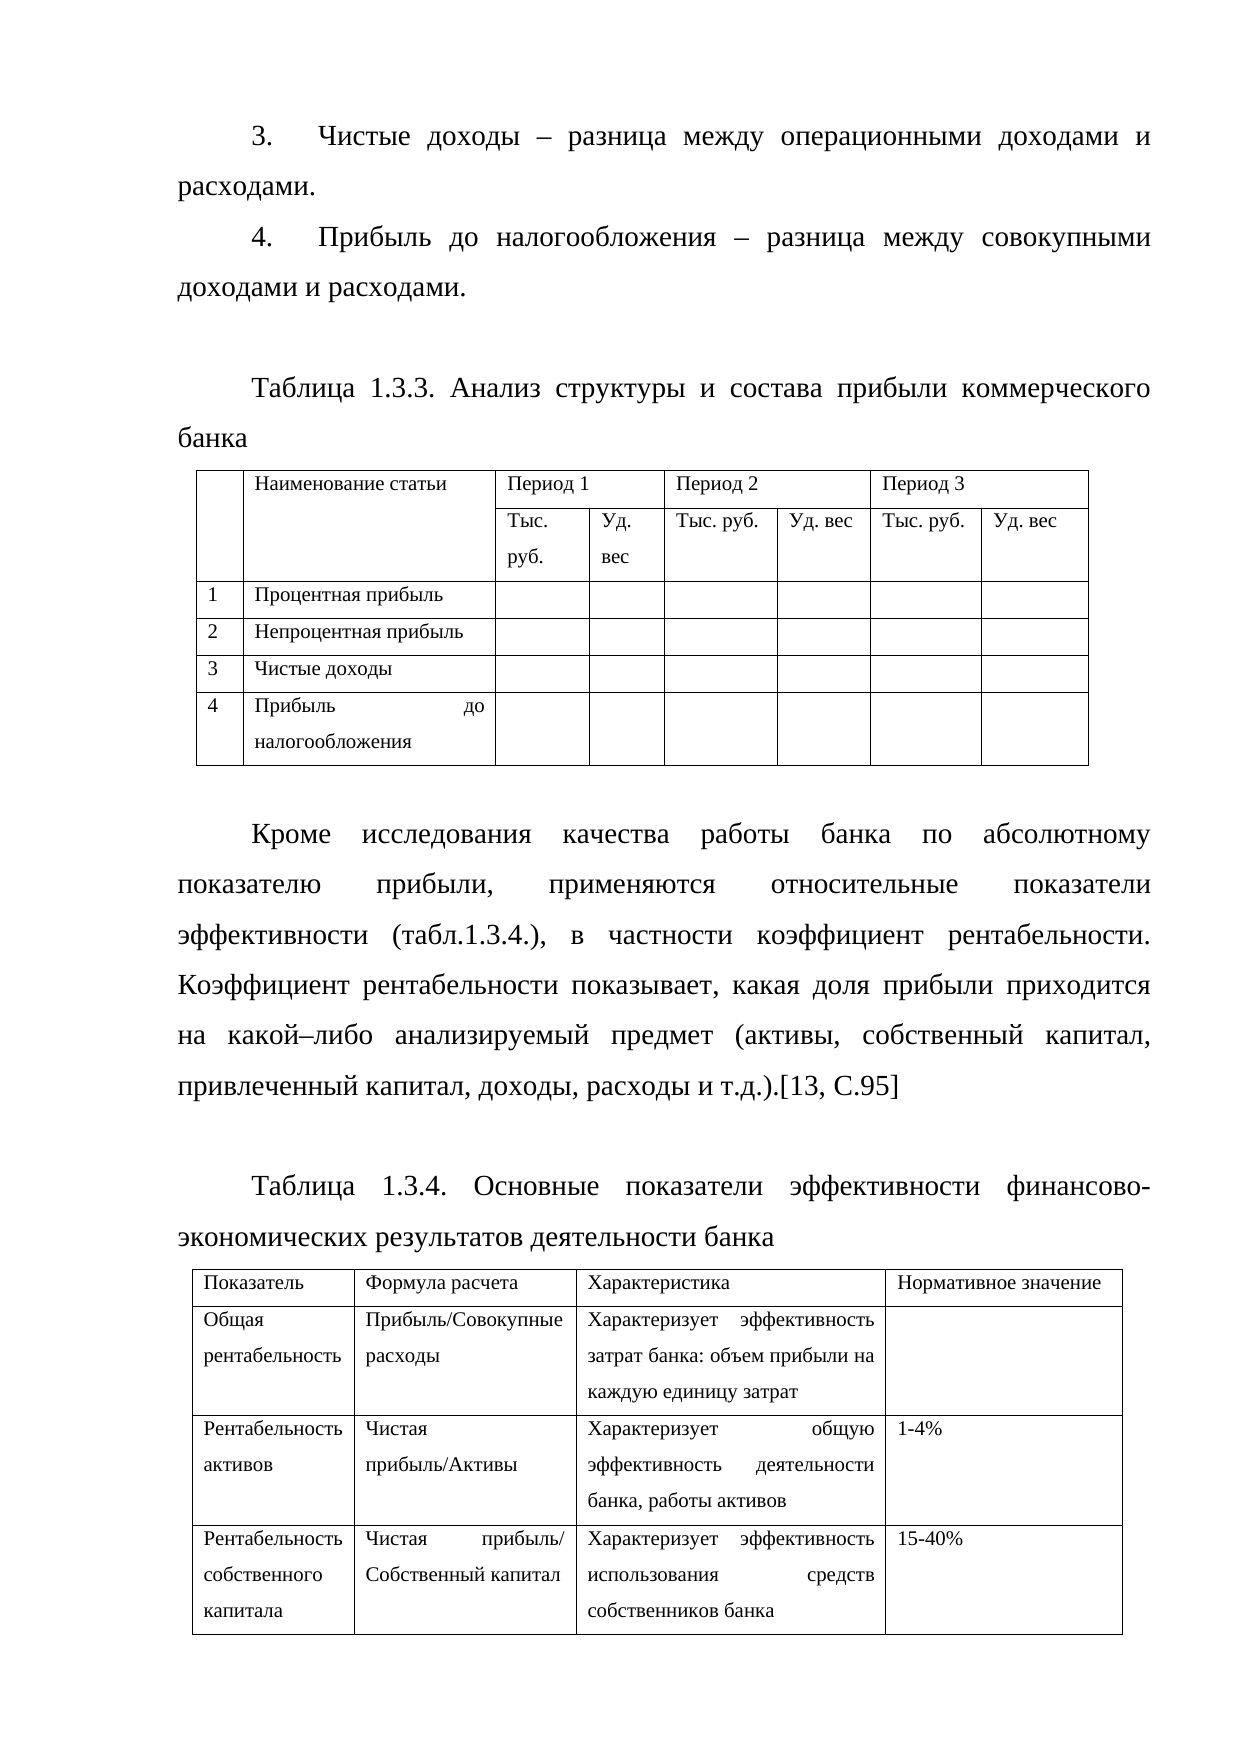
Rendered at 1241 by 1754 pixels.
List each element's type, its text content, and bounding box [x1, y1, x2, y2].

table_cell [496, 693, 589, 765]
table_cell Тыс. руб. [871, 509, 981, 581]
table_cell Чистая прибыль/ Собственный капитал [355, 1526, 576, 1634]
table_cell [665, 582, 777, 618]
table_cell [871, 619, 981, 655]
table_header Характеристика [577, 1270, 885, 1306]
table_cell Рентабельность активов [193, 1416, 354, 1524]
text Таблица 1.3.3. Анализ структуры и состава прибыли коммерческого банка [177, 370, 1152, 453]
table_cell [982, 619, 1088, 655]
list Чистые доходы – разница между операционными доходами и расходами. [177, 118, 1152, 202]
table_cell Уд. вес [590, 509, 664, 581]
table_cell Рентабельность собственного капитала [193, 1526, 354, 1634]
table_cell Общая рентабельность [193, 1307, 354, 1415]
table_header Показатель [193, 1270, 354, 1306]
list Прибыль до налогообложения – разница между совокупными доходами и расходами. [177, 219, 1152, 303]
table_cell [778, 582, 870, 618]
table_header Формула расчета [355, 1270, 576, 1306]
table_cell Уд. вес [982, 509, 1088, 581]
table_cell [982, 656, 1088, 692]
table_cell Прибыль/Совокупные расходы [355, 1307, 576, 1415]
table_cell [590, 693, 664, 765]
table_cell [496, 656, 589, 692]
table_cell [886, 1307, 1122, 1415]
table_cell [778, 619, 870, 655]
table_cell Чистая прибыль/Активы [355, 1416, 576, 1524]
table_header Период 3 [871, 471, 1088, 507]
table_cell [871, 656, 981, 692]
table_cell [665, 619, 777, 655]
table_header Период 1 [496, 471, 664, 507]
table_cell [982, 693, 1088, 765]
table_header [197, 471, 243, 581]
table_cell Процентная прибыль [244, 582, 495, 618]
table_cell [496, 619, 589, 655]
table_cell 3 [197, 656, 243, 692]
table_cell [982, 582, 1088, 618]
table_cell [590, 656, 664, 692]
table_cell [665, 693, 777, 765]
table_cell 2 [197, 619, 243, 655]
table_cell [496, 582, 589, 618]
table_cell Тыс. руб. [496, 509, 589, 581]
table_cell [778, 656, 870, 692]
table_header Нормативное значение [886, 1270, 1122, 1306]
table_cell Прибыль до налогообложения [244, 693, 495, 765]
table_cell 1 [197, 582, 243, 618]
table_cell 4 [197, 693, 243, 765]
table_cell Характеризует общую эффективность деятельности банка, работы активов [577, 1416, 885, 1524]
table_cell Характеризует эффективность затрат банка: объем прибыли на каждую единицу затрат [577, 1307, 885, 1415]
table_cell [778, 693, 870, 765]
text Таблица 1.3.4. Основные показатели эффективности финансово-экономических результатов деятельности банка [177, 1168, 1152, 1252]
table_header Наименование статьи [244, 471, 495, 581]
table_cell Непроцентная прибыль [244, 619, 495, 655]
text Кроме исследования качества работы банка по абсолютному показателю прибыли, применяются относительные показатели эффективности (табл.1.3.4.), в частности коэффициент рентабельности. Коэффициент рентабельности показывает, какая доля прибыли приходится на какой–либо анализируемый предмет (активы, собственный капитал, привлеченный капитал, доходы, расходы и т.д.).[13, C.95] [177, 816, 1152, 1101]
table_cell [871, 693, 981, 765]
table_cell 1-4% [886, 1416, 1122, 1524]
table_cell Характеризует эффективность использования средств собственников банка [577, 1526, 885, 1634]
table_cell Тыс. руб. [665, 509, 777, 581]
table_cell [665, 656, 777, 692]
table_header Период 2 [665, 471, 870, 507]
table_cell [871, 582, 981, 618]
table_cell [590, 619, 664, 655]
table_cell Уд. вес [778, 509, 870, 581]
table_cell 15-40% [886, 1526, 1122, 1634]
table_cell Чистые доходы [244, 656, 495, 692]
table_cell [590, 582, 664, 618]
